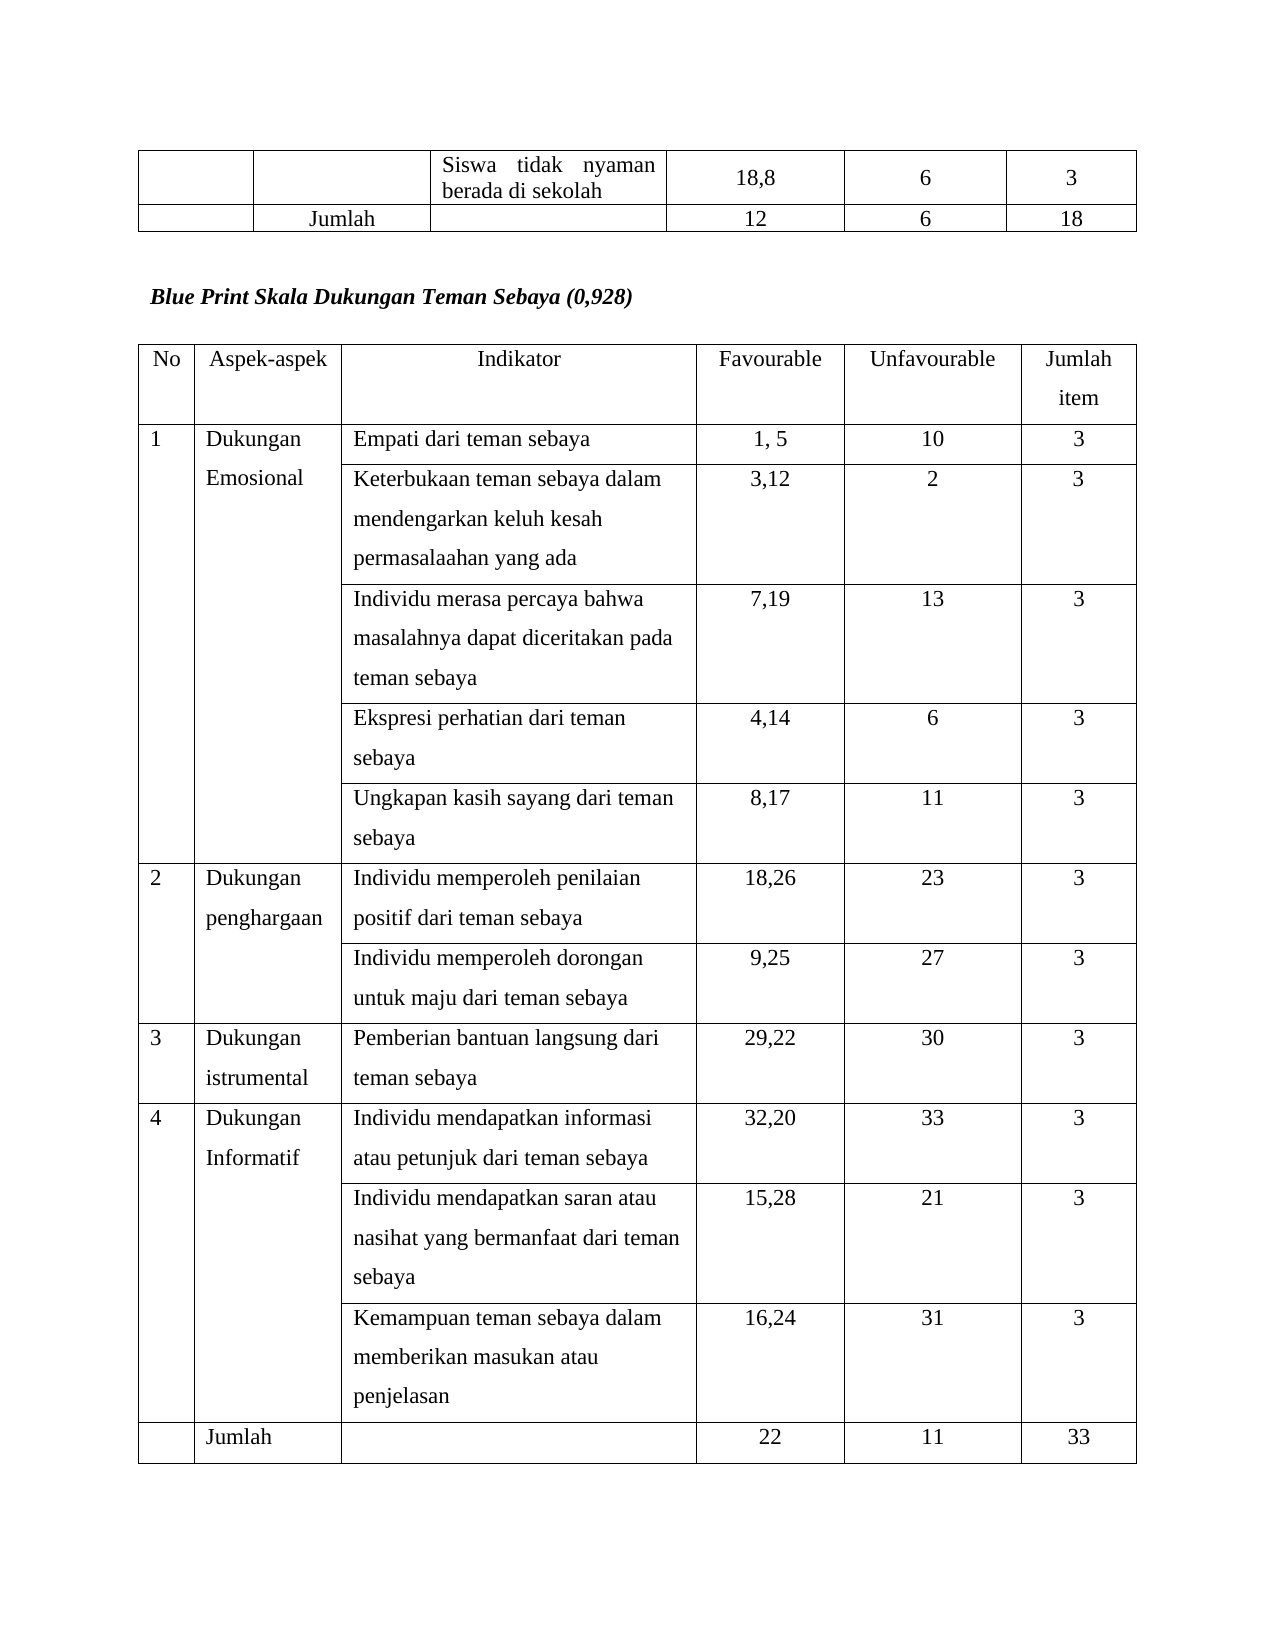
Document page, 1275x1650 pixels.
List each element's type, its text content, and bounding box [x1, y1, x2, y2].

table_header Indikator [342, 345, 696, 423]
table_cell Jumlah [195, 1423, 341, 1462]
table_cell 3 [1022, 585, 1136, 703]
table_cell Dukungan Informatif [195, 1104, 341, 1422]
table_cell 30 [845, 1024, 1021, 1103]
table_cell 2 [845, 465, 1021, 583]
table_cell 8,17 [697, 784, 844, 863]
text Blue Print Skala Dukungan Teman Sebaya (0,928) [150, 283, 1125, 309]
table_cell 1, 5 [697, 425, 844, 464]
table_cell [139, 205, 253, 231]
table_cell 3 [1022, 704, 1136, 783]
table_cell Ungkapan kasih sayang dari teman sebaya [342, 784, 696, 863]
table_cell 32,20 [697, 1104, 844, 1183]
table_cell Individu mendapatkan informasi atau petunjuk dari teman sebaya [342, 1104, 696, 1183]
table_cell Ekspresi perhatian dari teman sebaya [342, 704, 696, 783]
table_cell 31 [845, 1304, 1021, 1422]
table_cell 21 [845, 1184, 1021, 1302]
table_cell 6 [845, 151, 1006, 204]
table_cell Kemampuan teman sebaya dalam memberikan masukan atau penjelasan [342, 1304, 696, 1422]
table_cell Keterbukaan teman sebaya dalam mendengarkan keluh kesah permasalaahan yang ada [342, 465, 696, 583]
table_cell 22 [697, 1423, 844, 1462]
table_cell 3,12 [697, 465, 844, 583]
table_cell Dukungan istrumental [195, 1024, 341, 1103]
table_cell Dukungan penghargaan [195, 864, 341, 1023]
table_cell 18,8 [667, 151, 844, 204]
table_cell 3 [1022, 1024, 1136, 1103]
table_cell 16,24 [697, 1304, 844, 1422]
table_cell 7,19 [697, 585, 844, 703]
table_cell 13 [845, 585, 1021, 703]
table_cell 10 [845, 425, 1021, 464]
table_cell 29,22 [697, 1024, 844, 1103]
table_cell 33 [1022, 1423, 1136, 1462]
table_cell 3 [1007, 151, 1136, 204]
table_cell 3 [1022, 465, 1136, 583]
table_cell 11 [845, 784, 1021, 863]
table_cell 6 [845, 205, 1006, 231]
table_cell [342, 1423, 696, 1462]
table_header No [139, 345, 194, 423]
table_cell 2 [139, 864, 194, 1023]
table_cell Individu merasa percaya bahwa masalahnya dapat diceritakan pada teman sebaya [342, 585, 696, 703]
table_cell 3 [1022, 1184, 1136, 1302]
table_header Unfavourable [845, 345, 1021, 423]
table_cell 1 [139, 425, 194, 863]
table_cell Individu mendapatkan saran atau nasihat yang bermanfaat dari teman sebaya [342, 1184, 696, 1302]
table_cell [139, 1423, 194, 1462]
table_cell 3 [139, 1024, 194, 1103]
table_header Jumlah item [1022, 345, 1136, 423]
table_cell Jumlah [254, 205, 430, 231]
table_cell Dukungan Emosional [195, 425, 341, 863]
table_cell Empati dari teman sebaya [342, 425, 696, 464]
table_cell [431, 205, 666, 231]
table_cell 18 [1007, 205, 1136, 231]
table_cell 3 [1022, 864, 1136, 943]
table_cell 6 [845, 704, 1021, 783]
table_cell 18,26 [697, 864, 844, 943]
table_cell 4 [139, 1104, 194, 1422]
table_cell Individu memperoleh dorongan untuk maju dari teman sebaya [342, 944, 696, 1023]
table_cell Individu memperoleh penilaian positif dari teman sebaya [342, 864, 696, 943]
table_cell 3 [1022, 784, 1136, 863]
table_cell 23 [845, 864, 1021, 943]
table_cell [139, 151, 253, 204]
table_cell Siswa tidak nyaman berada di sekolah [431, 151, 666, 204]
table_cell 4,14 [697, 704, 844, 783]
table_cell 27 [845, 944, 1021, 1023]
table_cell 9,25 [697, 944, 844, 1023]
table_cell [254, 151, 430, 204]
table_cell 15,28 [697, 1184, 844, 1302]
table_cell 11 [845, 1423, 1021, 1462]
table_header Favourable [697, 345, 844, 423]
table_header Aspek-aspek [195, 345, 341, 423]
table_cell 12 [667, 205, 844, 231]
table_cell 3 [1022, 944, 1136, 1023]
table_cell 3 [1022, 1304, 1136, 1422]
table_cell 33 [845, 1104, 1021, 1183]
table_cell 3 [1022, 1104, 1136, 1183]
table_cell Pemberian bantuan langsung dari teman sebaya [342, 1024, 696, 1103]
table_cell 3 [1022, 425, 1136, 464]
